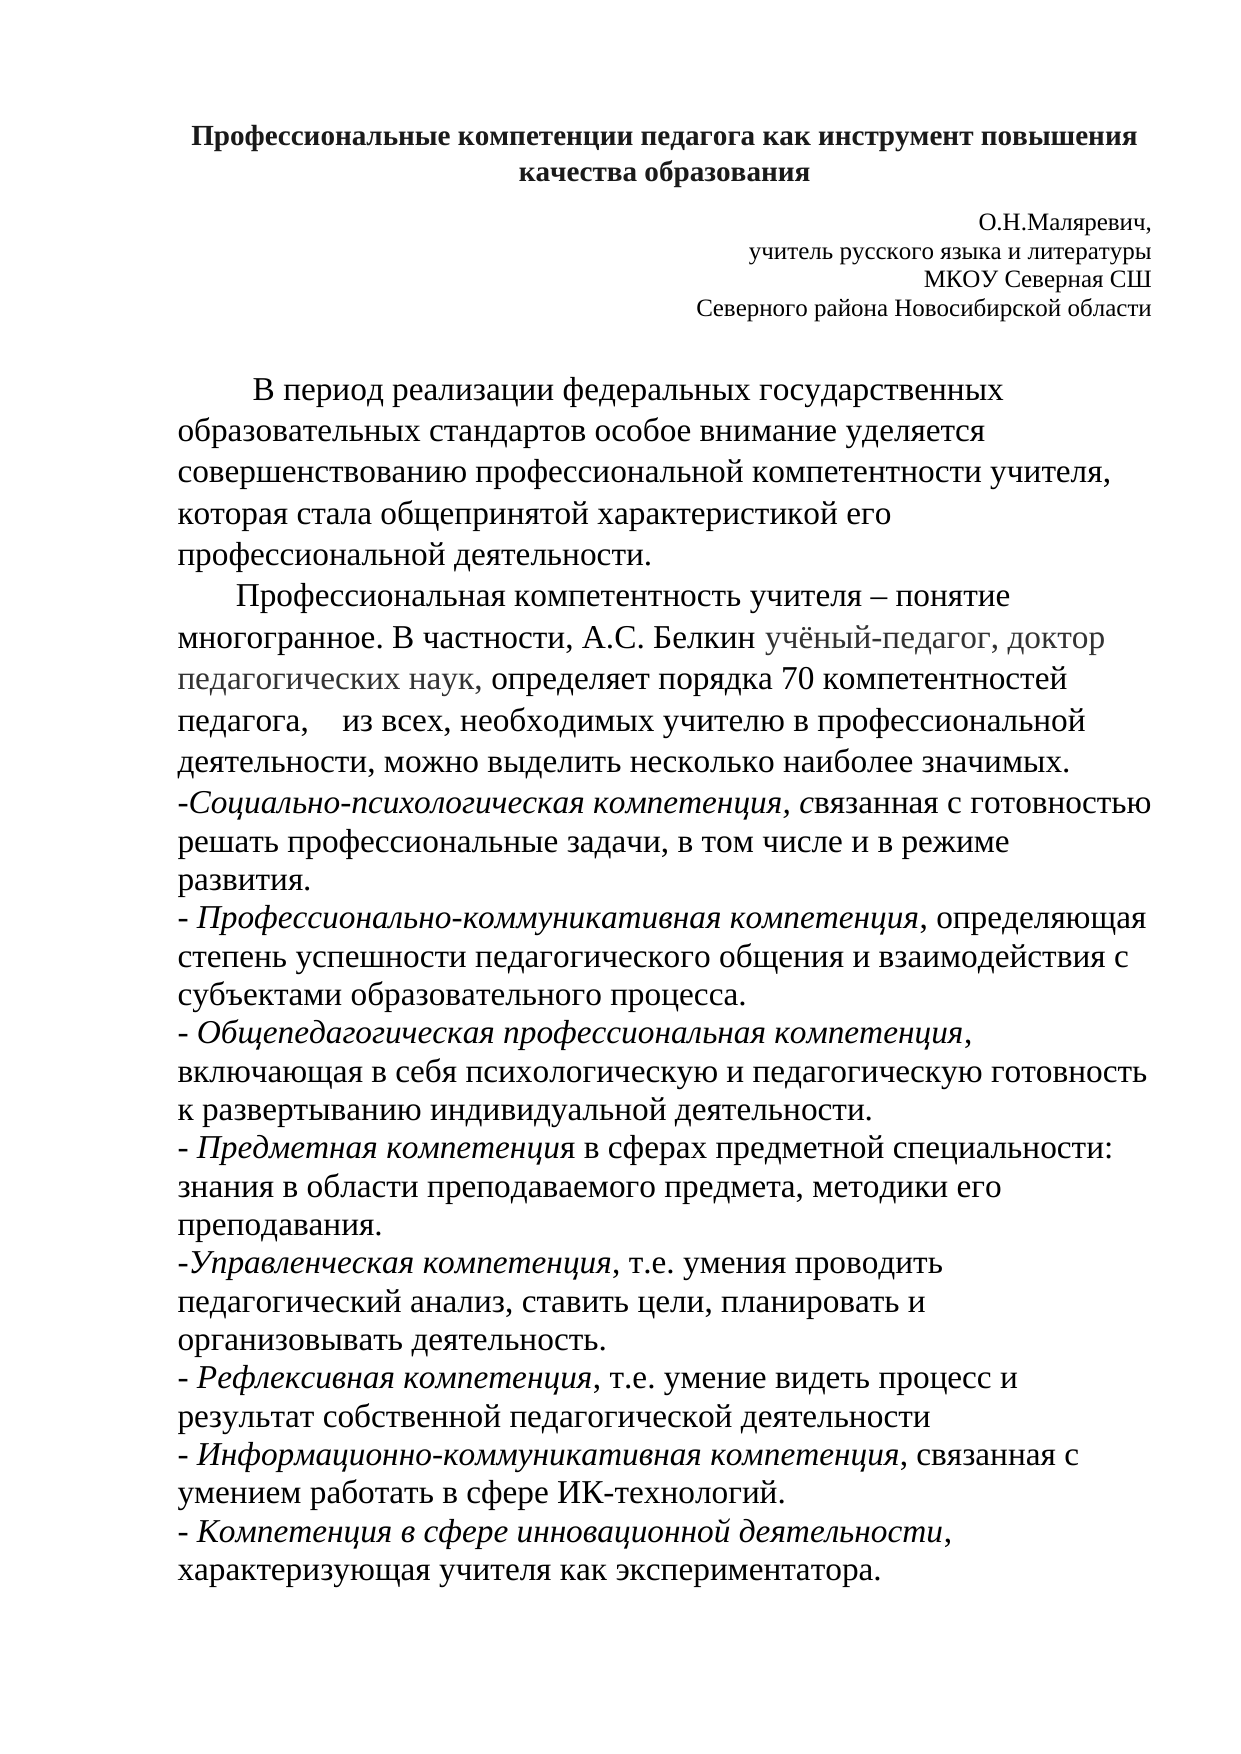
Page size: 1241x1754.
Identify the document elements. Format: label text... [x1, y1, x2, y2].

text - Информационно-коммуникативная компетенция, связанная с умением работать в сфере ИК-технологий. [177, 1434, 1152, 1511]
text Профессиональная компетентность учителя – понятие многогранное. В частности, А.С. Белкин учёный-педагог, доктор педагогических наук, определяет порядка 70 компетентностей педагога, из всех, необходимых учителю в профессиональной деятельности, можно выделить несколько наиболее значимых. [177, 576, 1152, 780]
text - Компетенция в сфере инновационной деятельности, характеризующая учителя как экспериментатора. [177, 1511, 1152, 1588]
text -Социально-психологическая компетенция, связанная с готовностью решать профессиональные задачи, в том числе и в режиме развития. [177, 783, 1152, 898]
text - Предметная компетенция в сферах предметной специальности: знания в области преподаваемого предмета, методики его преподавания. [177, 1128, 1152, 1243]
text -Управленческая компетенция, т.е. умения проводить педагогический анализ, ставить цели, планировать и организовывать деятельность. [177, 1243, 1152, 1358]
text В период реализации федеральных государственных образовательных стандартов особое внимание уделяется совершенствованию профессиональной компетентности учителя, которая стала общепринятой характеристикой его профессиональной деятельности. [177, 369, 1152, 573]
text - Профессионально-коммуникативная компетенция, определяющая степень успешности педагогического общения и взаимодействия с субъектами образовательного процесса. [177, 898, 1152, 1013]
text Профессиональные компетенции педагога как инструмент повышения качества образования [177, 118, 1152, 188]
text О.Н.Маляревич, [177, 207, 1152, 236]
text МКОУ Северная СШ [177, 264, 1152, 293]
text Северного района Новосибирской области [177, 293, 1152, 322]
text - Рефлексивная компетенция, т.е. умение видеть процесс и результат собственной педагогической деятельности [177, 1358, 1152, 1434]
text - Общепедагогическая профессиональная компетенция, включающая в себя психологическую и педагогическую готовность к развертыванию индивидуальной деятельности. [177, 1013, 1152, 1128]
text учитель русского языка и литературы [177, 236, 1152, 264]
